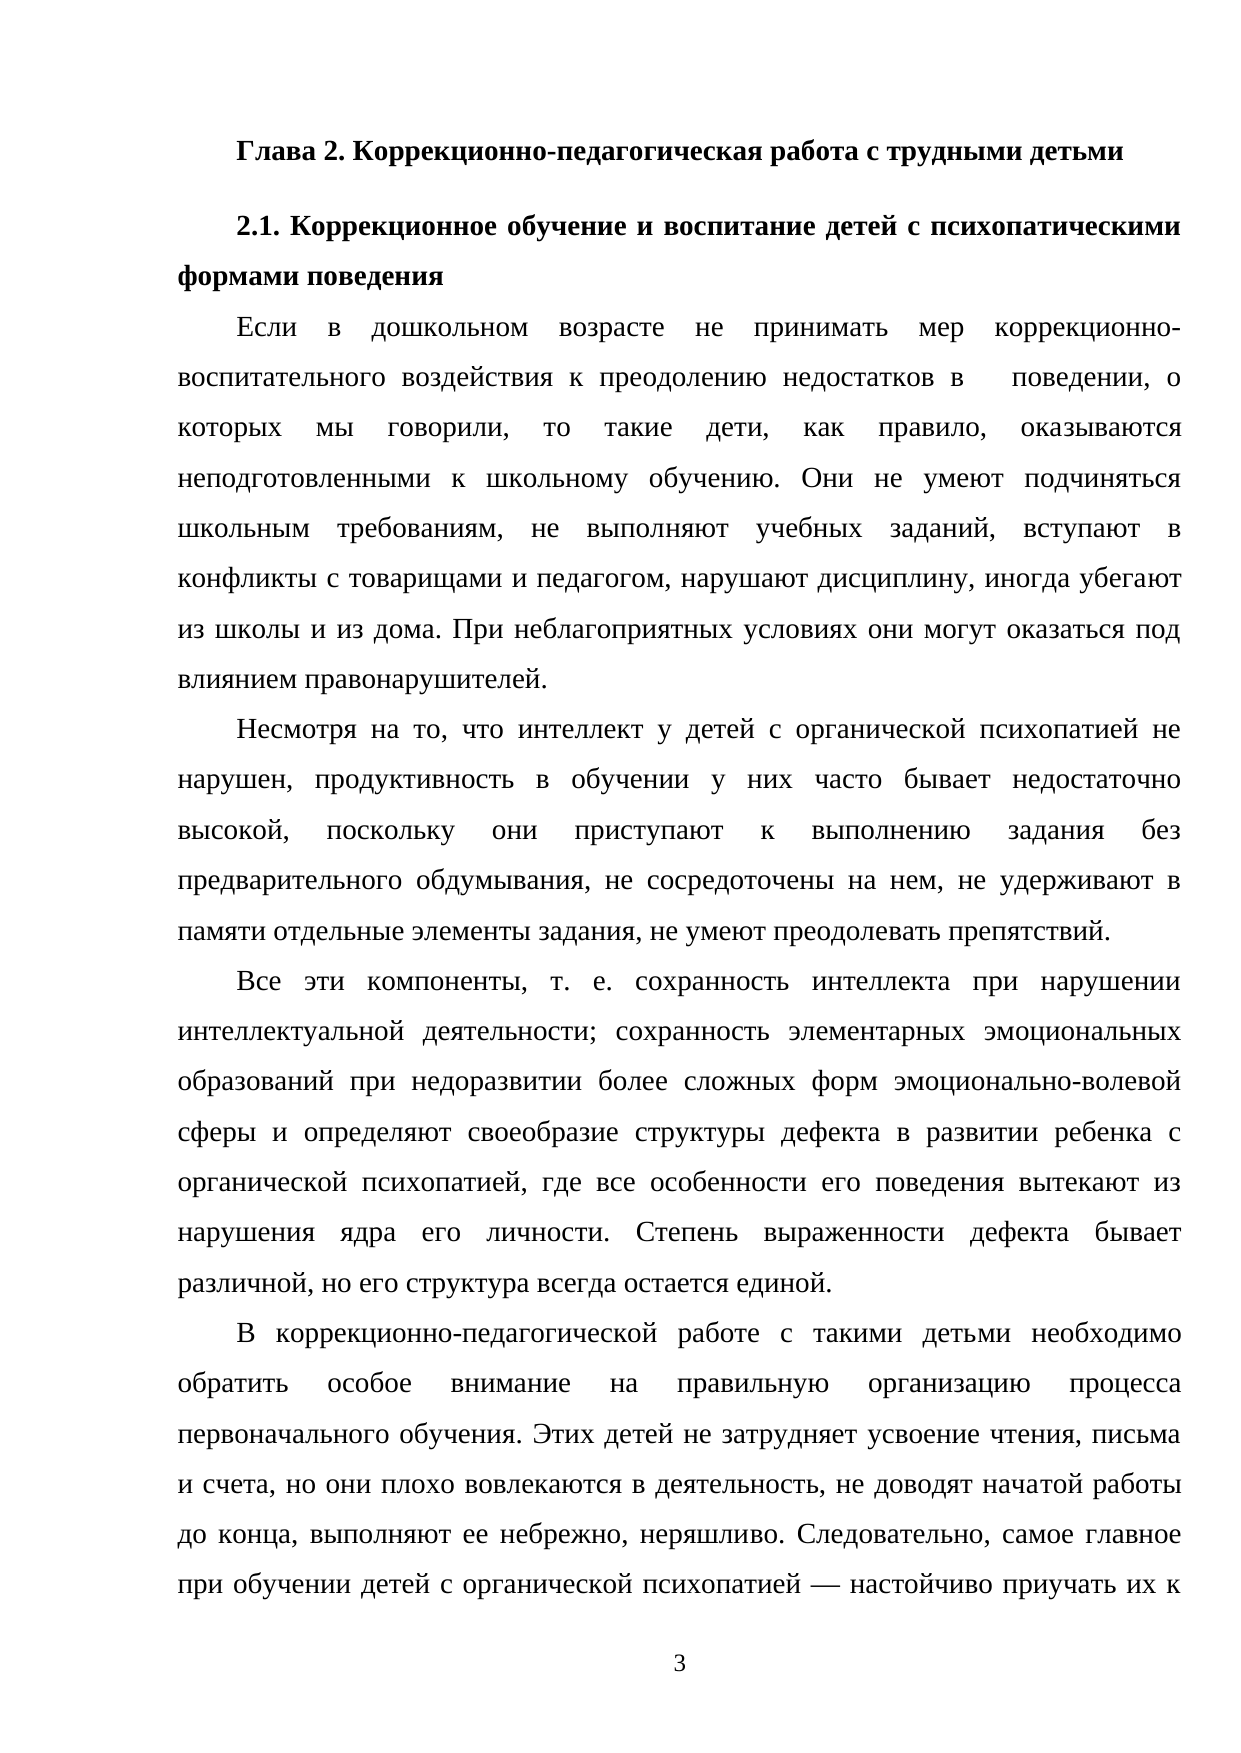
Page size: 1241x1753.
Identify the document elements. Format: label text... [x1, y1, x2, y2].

text Несмотря на то, что интеллект у детей с органической психопатией не нарушен, продуктивность в обучении у них часто бывает недостаточно высокой, поскольку они приступают к выполнению задания без предварительного обдумывания, не сосредоточены на нем, не удерживают в памяти отдельные элементы задания, не умеют преодолевать препятствий. [177, 711, 1182, 946]
text 2.1. Коррекционное обучение и воспитание детей с психопатическими формами поведения [177, 208, 1182, 292]
text Все эти компоненты, т. е. сохранность интеллекта при нарушении интеллектуальной деятельности; сохранность элементарных эмоциональных образований при недоразвитии более сложных форм эмоционально-волевой сферы и определяют своеобразие структуры дефекта в развитии ребенка с органической психопатией, где все особенности его поведения вытекают из нарушения ядра его личности. Степень выраженности дефекта бывает различной, но его структура всегда остается единой. [177, 963, 1182, 1298]
text Глава 2. Коррекционно-педагогическая работа с трудными детьми [177, 133, 1182, 166]
text Если в дошкольном возрасте не принимать мер коррекционно-воспитательного воздействия к преодолению недостатков в поведении, о которых мы говорили, то такие дети, как правило, оказываются неподготовленными к школьному обучению. Они не умеют подчиняться школьным требованиям, не выполняют учебных заданий, вступают в конфликты с товарищами и педагогом, нарушают дисциплину, иногда убегают из школы и из дома. При неблагоприятных условиях они могут оказаться под влиянием правонарушителей. [177, 309, 1182, 694]
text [177, 1315, 1182, 1600]
